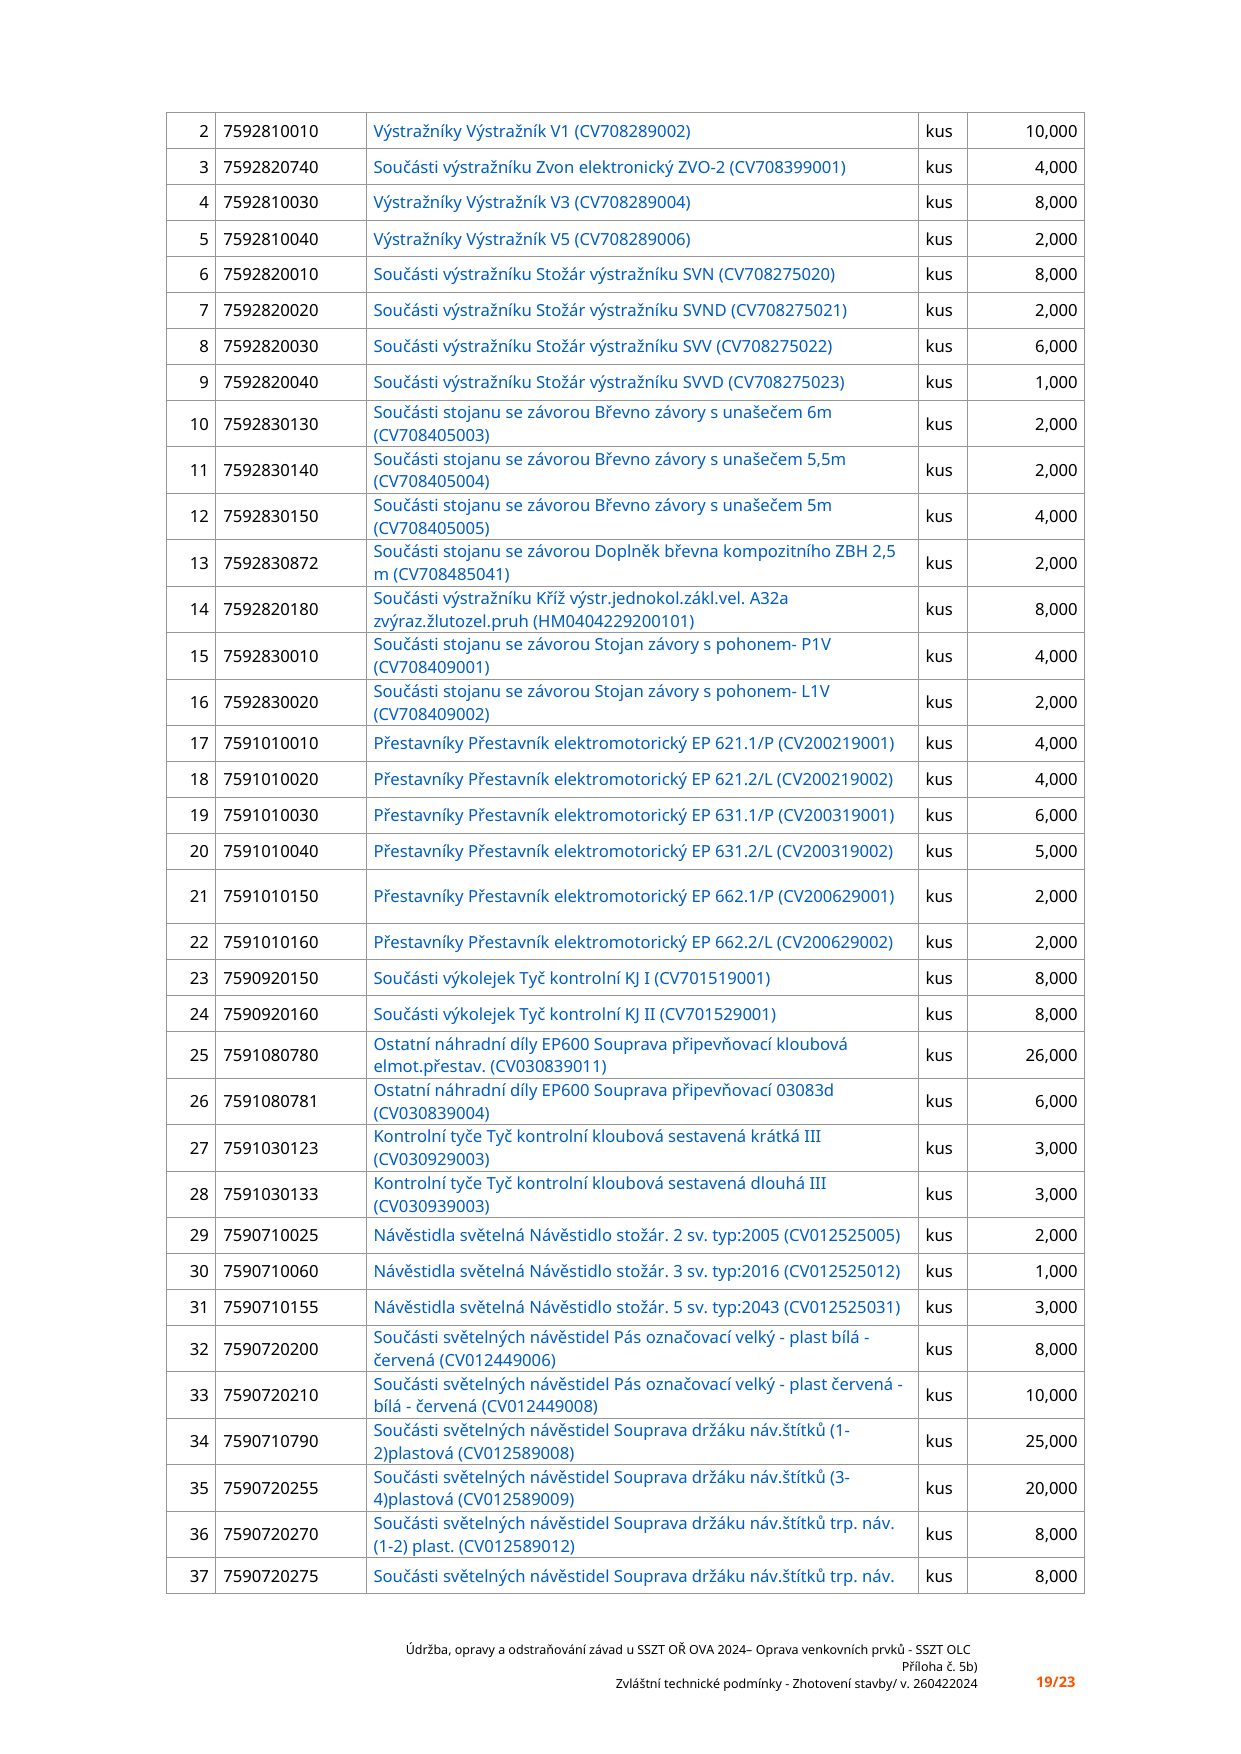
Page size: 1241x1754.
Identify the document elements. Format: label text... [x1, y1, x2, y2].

table_cell 28 [167, 1172, 215, 1217]
table_cell 32 [167, 1326, 215, 1371]
table_cell 4,000 [968, 494, 1084, 539]
table_cell Součásti výstražníku Kříž výstr.jednokol.zákl.vel. A32a zvýraz.žlutozel.pruh (HM0404229200101) [367, 587, 918, 632]
table_cell Kontrolní tyče Tyč kontrolní kloubová sestavená krátká III (CV030929003) [367, 1125, 918, 1171]
table_cell 13 [167, 540, 215, 586]
table_cell 23 [167, 960, 215, 995]
table_cell 7591080780 [216, 1032, 366, 1078]
table_cell kus [919, 1218, 967, 1253]
table_cell kus [919, 1326, 967, 1371]
table_cell 8,000 [968, 1558, 1084, 1593]
table_cell Součásti výstražníku Stožár výstražníku SVND (CV708275021) [367, 293, 918, 328]
table_cell 7591030133 [216, 1172, 366, 1217]
table_cell 5,000 [968, 834, 1084, 869]
table_cell kus [919, 726, 967, 761]
table_cell 7590920150 [216, 960, 366, 995]
table_cell 7592820180 [216, 587, 366, 632]
table_cell kus [919, 870, 967, 923]
table_cell 35 [167, 1465, 215, 1511]
table_cell 2,000 [968, 924, 1084, 959]
table_cell 7591010040 [216, 834, 366, 869]
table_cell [367, 1558, 918, 1593]
table_cell 7590710060 [216, 1254, 366, 1289]
table_cell 7590720200 [216, 1326, 366, 1371]
table_cell 7592830140 [216, 447, 366, 493]
table_cell 26 [167, 1079, 215, 1124]
table_cell kus [919, 1465, 967, 1511]
table_cell 10,000 [968, 113, 1084, 148]
table_cell 7592830020 [216, 680, 366, 725]
table_cell 2,000 [968, 870, 1084, 923]
table_cell kus [919, 587, 967, 632]
table_cell Přestavníky Přestavník elektromotorický EP 621.2/L (CV200219002) [367, 762, 918, 797]
table_cell 2,000 [968, 221, 1084, 256]
table_cell Součásti výstražníku Stožár výstražníku SVV (CV708275022) [367, 329, 918, 364]
table_cell kus [919, 1290, 967, 1325]
table_cell Ostatní náhradní díly EP600 Souprava připevňovací kloubová elmot.přestav. (CV030839011) [367, 1032, 918, 1078]
table_cell kus [919, 1558, 967, 1593]
table_cell 18 [167, 762, 215, 797]
table_cell 4 [167, 185, 215, 220]
table_cell 9 [167, 365, 215, 400]
table_cell kus [919, 365, 967, 400]
table_cell Kontrolní tyče Tyč kontrolní kloubová sestavená dlouhá III (CV030939003) [367, 1172, 918, 1217]
table_cell 24 [167, 996, 215, 1031]
table_cell 5 [167, 221, 215, 256]
table_cell kus [919, 329, 967, 364]
table_cell Návěstidla světelná Návěstidlo stožár. 5 sv. typ:2043 (CV012525031) [367, 1290, 918, 1325]
table_cell 7590710155 [216, 1290, 366, 1325]
table_cell kus [919, 960, 967, 995]
table_cell Přestavníky Přestavník elektromotorický EP 631.2/L (CV200319002) [367, 834, 918, 869]
table_cell 7592830150 [216, 494, 366, 539]
table_cell Součásti stojanu se závorou Břevno závory s unašečem 6m (CV708405003) [367, 401, 918, 446]
table_cell 26,000 [968, 1032, 1084, 1078]
table_cell kus [919, 762, 967, 797]
table_cell 6,000 [968, 329, 1084, 364]
table_cell 8 [167, 329, 215, 364]
table_cell 7590720255 [216, 1465, 366, 1511]
table_cell 7591010020 [216, 762, 366, 797]
table_cell 7592830872 [216, 540, 366, 586]
table_cell 7590920160 [216, 996, 366, 1031]
table_cell 22 [167, 924, 215, 959]
table_cell 7592810030 [216, 185, 366, 220]
table_cell kus [919, 293, 967, 328]
table_cell 15 [167, 633, 215, 678]
table_cell kus [919, 1254, 967, 1289]
table_cell Součásti světelných návěstidel Souprava držáku náv.štítků (3-4)plastová (CV012589009) [367, 1465, 918, 1511]
table_cell Součásti stojanu se závorou Břevno závory s unašečem 5m (CV708405005) [367, 494, 918, 539]
table_cell kus [919, 1172, 967, 1217]
table_cell 3,000 [968, 1172, 1084, 1217]
table_cell 8,000 [968, 257, 1084, 292]
table_cell Součásti světelných návěstidel Pás označovací velký - plast červená - bílá - červená (CV012449008) [367, 1372, 918, 1418]
table_cell 7590720210 [216, 1372, 366, 1418]
table_cell kus [919, 447, 967, 493]
table_cell Výstražníky Výstražník V5 (CV708289006) [367, 221, 918, 256]
table_cell kus [919, 149, 967, 184]
table_cell kus [919, 1125, 967, 1171]
table_cell 20,000 [968, 1465, 1084, 1511]
table_cell 14 [167, 587, 215, 632]
table_cell 19 [167, 798, 215, 833]
table_cell 16 [167, 680, 215, 725]
table_cell 8,000 [968, 185, 1084, 220]
table_cell Součásti světelných návěstidel Souprava držáku náv.štítků (1-2)plastová (CV012589008) [367, 1419, 918, 1464]
table_cell 17 [167, 726, 215, 761]
table_cell 8,000 [968, 1326, 1084, 1371]
table_cell 7590720270 [216, 1512, 366, 1557]
table_cell 3 [167, 149, 215, 184]
table_cell kus [919, 1079, 967, 1124]
table_cell 7592820020 [216, 293, 366, 328]
table_cell 7591010030 [216, 798, 366, 833]
table_cell Součásti výstražníku Zvon elektronický ZVO-2 (CV708399001) [367, 149, 918, 184]
table_cell 33 [167, 1372, 215, 1418]
table_cell kus [919, 494, 967, 539]
table_cell kus [919, 401, 967, 446]
table_cell Součásti světelných návěstidel Pás označovací velký - plast bílá - červená (CV012449006) [367, 1326, 918, 1371]
table_cell 8,000 [968, 996, 1084, 1031]
table_cell Ostatní náhradní díly EP600 Souprava připevňovací 03083d (CV030839004) [367, 1079, 918, 1124]
table_cell Návěstidla světelná Návěstidlo stožár. 3 sv. typ:2016 (CV012525012) [367, 1254, 918, 1289]
table_cell Součásti stojanu se závorou Doplněk břevna kompozitního ZBH 2,5 m (CV708485041) [367, 540, 918, 586]
table_cell Součásti světelných návěstidel Souprava držáku náv.štítků trp. náv.(1-2) plast. (CV012589012) [367, 1512, 918, 1557]
table_cell 7592820010 [216, 257, 366, 292]
table_cell 2,000 [968, 293, 1084, 328]
table_cell 2,000 [968, 540, 1084, 586]
table_cell 7592820740 [216, 149, 366, 184]
table_cell Součásti výstražníku Stožár výstražníku SVVD (CV708275023) [367, 365, 918, 400]
table_cell Přestavníky Přestavník elektromotorický EP 631.1/P (CV200319001) [367, 798, 918, 833]
table_cell 37 [167, 1558, 215, 1593]
table_cell 2 [167, 113, 215, 148]
table_cell 7591010160 [216, 924, 366, 959]
table_cell Výstražníky Výstražník V1 (CV708289002) [367, 113, 918, 148]
table_cell 25 [167, 1032, 215, 1078]
table_cell kus [919, 1419, 967, 1464]
table_cell kus [919, 633, 967, 678]
table_cell Součásti výstražníku Stožár výstražníku SVN (CV708275020) [367, 257, 918, 292]
table_cell 6,000 [968, 798, 1084, 833]
table_cell 4,000 [968, 762, 1084, 797]
table_cell 4,000 [968, 633, 1084, 678]
table_cell 7591080781 [216, 1079, 366, 1124]
table_cell kus [919, 1512, 967, 1557]
table_cell 7590720275 [216, 1558, 366, 1593]
table_cell 7590710025 [216, 1218, 366, 1253]
table_cell kus [919, 257, 967, 292]
table_cell Návěstidla světelná Návěstidlo stožár. 2 sv. typ:2005 (CV012525005) [367, 1218, 918, 1253]
table_cell 7592820040 [216, 365, 366, 400]
table_cell kus [919, 113, 967, 148]
table_cell Přestavníky Přestavník elektromotorický EP 621.1/P (CV200219001) [367, 726, 918, 761]
table_cell 36 [167, 1512, 215, 1557]
table_cell 25,000 [968, 1419, 1084, 1464]
table_cell 3,000 [968, 1290, 1084, 1325]
table_cell 8,000 [968, 960, 1084, 995]
table_cell 3,000 [968, 1125, 1084, 1171]
table_cell kus [919, 798, 967, 833]
table_cell 4,000 [968, 149, 1084, 184]
table_cell 2,000 [968, 447, 1084, 493]
table_cell Součásti stojanu se závorou Břevno závory s unašečem 5,5m (CV708405004) [367, 447, 918, 493]
table_cell 6,000 [968, 1079, 1084, 1124]
table_cell Součásti výkolejek Tyč kontrolní KJ I (CV701519001) [367, 960, 918, 995]
table_cell 7592810010 [216, 113, 366, 148]
table_cell 29 [167, 1218, 215, 1253]
table_cell 10 [167, 401, 215, 446]
table_cell 7591010150 [216, 870, 366, 923]
table_cell 7592830130 [216, 401, 366, 446]
table_cell kus [919, 924, 967, 959]
table_cell 31 [167, 1290, 215, 1325]
table_cell 34 [167, 1419, 215, 1464]
table_cell 2,000 [968, 680, 1084, 725]
table_cell 7590710790 [216, 1419, 366, 1464]
table_cell kus [919, 1032, 967, 1078]
table_cell 8,000 [968, 587, 1084, 632]
table_cell 10,000 [968, 1372, 1084, 1418]
table_cell Přestavníky Přestavník elektromotorický EP 662.2/L (CV200629002) [367, 924, 918, 959]
table_cell 2,000 [968, 1218, 1084, 1253]
table_cell Součásti stojanu se závorou Stojan závory s pohonem- L1V (CV708409002) [367, 680, 918, 725]
table_cell 1,000 [968, 1254, 1084, 1289]
table_cell kus [919, 185, 967, 220]
table_cell 7592830010 [216, 633, 366, 678]
table_cell 2,000 [968, 401, 1084, 446]
table_cell 7591030123 [216, 1125, 366, 1171]
table_cell Součásti stojanu se závorou Stojan závory s pohonem- P1V (CV708409001) [367, 633, 918, 678]
table_cell kus [919, 834, 967, 869]
table_cell Výstražníky Výstražník V3 (CV708289004) [367, 185, 918, 220]
table_cell 7592810040 [216, 221, 366, 256]
table_cell kus [919, 996, 967, 1031]
table_cell kus [919, 221, 967, 256]
table_cell 6 [167, 257, 215, 292]
table_cell 27 [167, 1125, 215, 1171]
table_cell 7 [167, 293, 215, 328]
table_cell 11 [167, 447, 215, 493]
table_cell 12 [167, 494, 215, 539]
table_cell 7591010010 [216, 726, 366, 761]
table_cell 30 [167, 1254, 215, 1289]
table_cell 7592820030 [216, 329, 366, 364]
table_cell kus [919, 680, 967, 725]
table_cell kus [919, 1372, 967, 1418]
table_cell Součásti výkolejek Tyč kontrolní KJ II (CV701529001) [367, 996, 918, 1031]
table_cell 4,000 [968, 726, 1084, 761]
table_cell Přestavníky Přestavník elektromotorický EP 662.1/P (CV200629001) [367, 870, 918, 923]
table_cell kus [919, 540, 967, 586]
table_cell 21 [167, 870, 215, 923]
table_cell 1,000 [968, 365, 1084, 400]
table_cell 20 [167, 834, 215, 869]
table_cell 8,000 [968, 1512, 1084, 1557]
